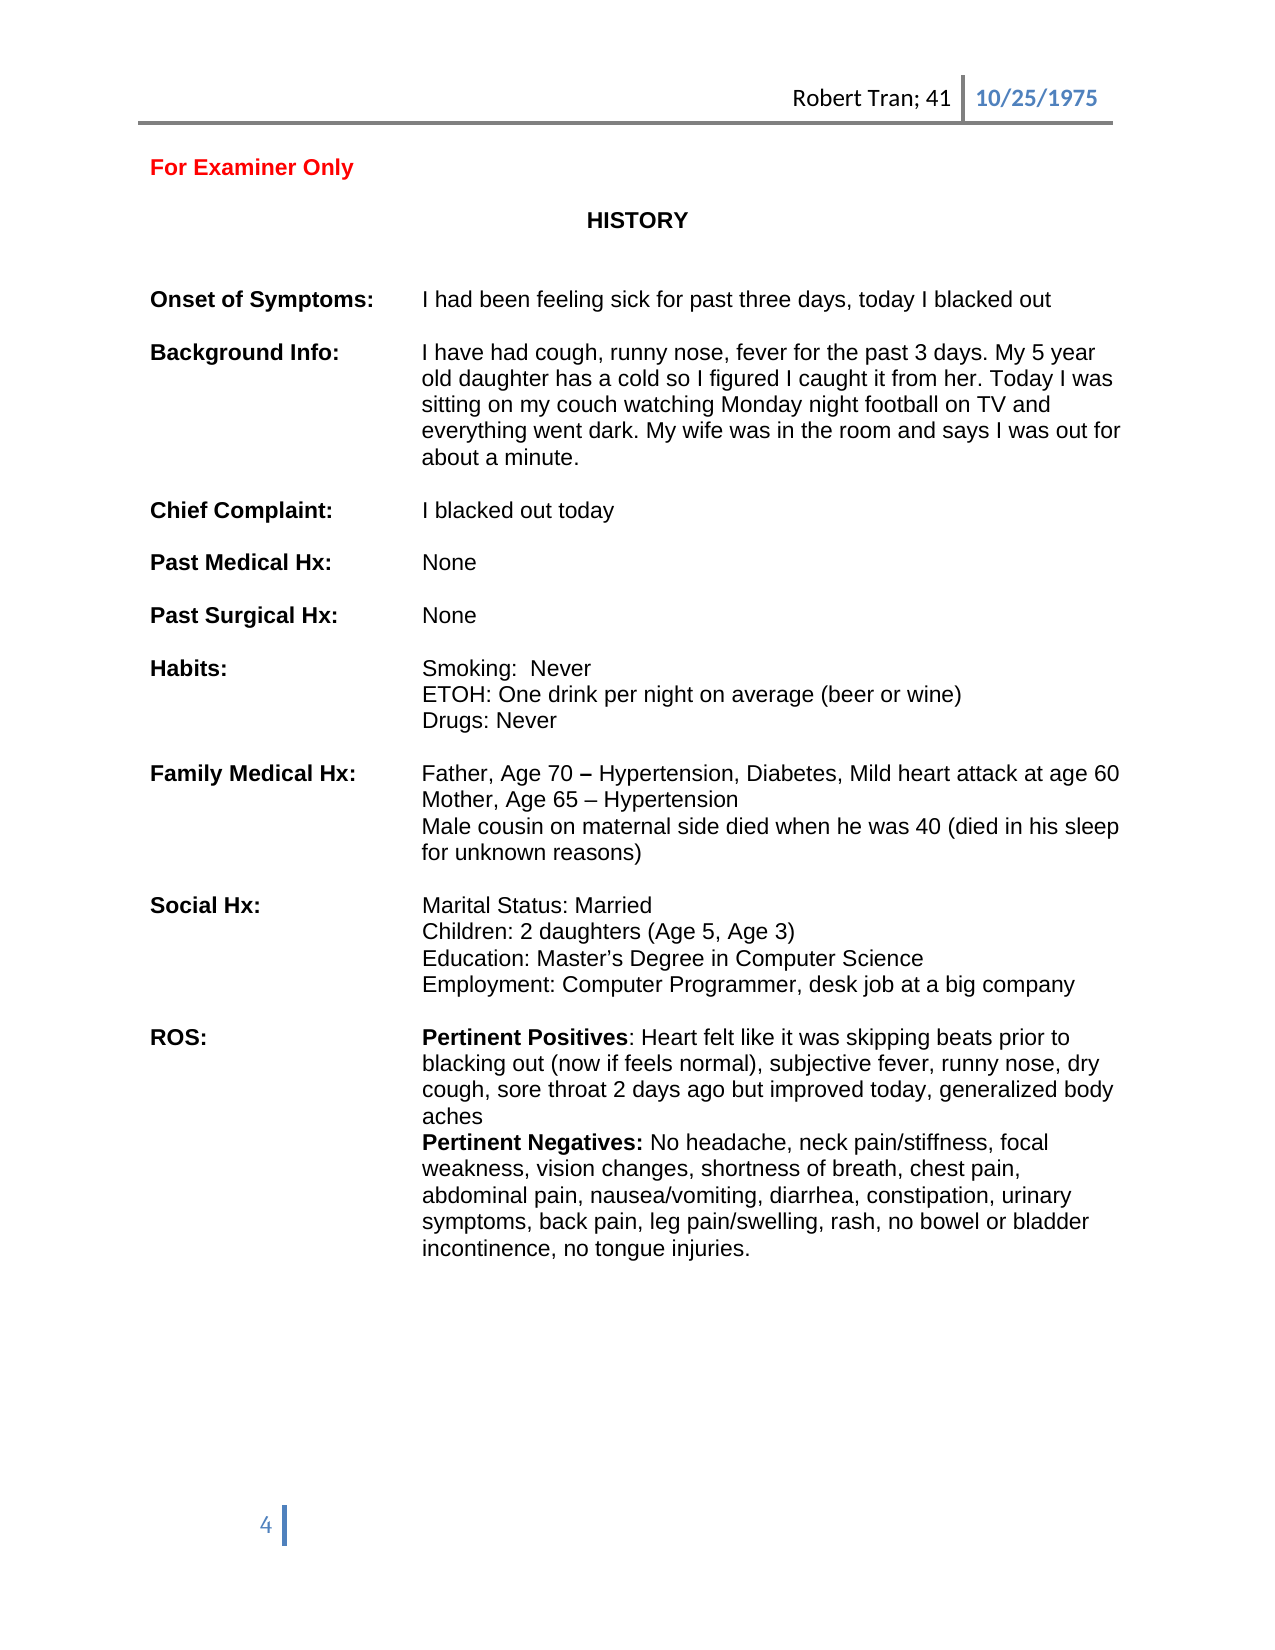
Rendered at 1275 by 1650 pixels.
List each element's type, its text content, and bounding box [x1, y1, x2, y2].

text Family Medical Hx: Father, Age 70 – Hypertension, Diabetes, Mild heart attack at age 60 [150, 760, 1125, 786]
text Pertinent Negatives: No headache, neck pain/stiffness, focal weakness, vision changes, shortness of breath, chest pain, abdominal pain, nausea/vomiting, diarrhea, constipation, urinary symptoms, back pain, leg pain/swelling, rash, no bowel or bladder incontinence, no tongue injuries. [150, 1129, 1125, 1261]
text ETOH: One drink per night on average (beer or wine) [150, 681, 1125, 707]
text Chief Complaint: I blacked out today [150, 497, 1125, 523]
text Social Hx: Marital Status: Married [150, 892, 1125, 918]
text Mother, Age 65 – Hypertension [150, 786, 1125, 813]
text Background Info: I have had cough, runny nose, fever for the past 3 days. My 5 year old daughter has a cold so I figured I caught it from her. Today I was sitting on my couch watching Monday night football on TV and everything went dark. My wife was in the room and says I was out for about a minute. [150, 338, 1125, 470]
text Habits: Smoking: Never [150, 655, 1125, 681]
text Male cousin on maternal side died when he was 40 (died in his sleep for unknown reasons) [196, 813, 1125, 866]
text Past Medical Hx: None [150, 549, 1125, 576]
text For Examiner Only [150, 154, 1125, 180]
text Education: Master’s Degree in Computer Science [150, 944, 1125, 971]
text Onset of Symptoms: I had been feeling sick for past three days, today I blacked out [150, 286, 1125, 312]
text ROS: Pertinent Positives: Heart felt like it was skipping beats prior to blacking out (now if feels normal), subjective fever, runny nose, dry cough, sore throat 2 days ago but improved today, generalized body aches [150, 1024, 1125, 1129]
text Drugs: Never [150, 707, 1125, 734]
text Past Surgical Hx: None [150, 602, 1125, 628]
text HISTORY [150, 207, 1125, 233]
text Employment: Computer Programmer, desk job at a big company [150, 971, 1125, 997]
text Children: 2 daughters (Age 5, Age 3) [150, 918, 1125, 944]
